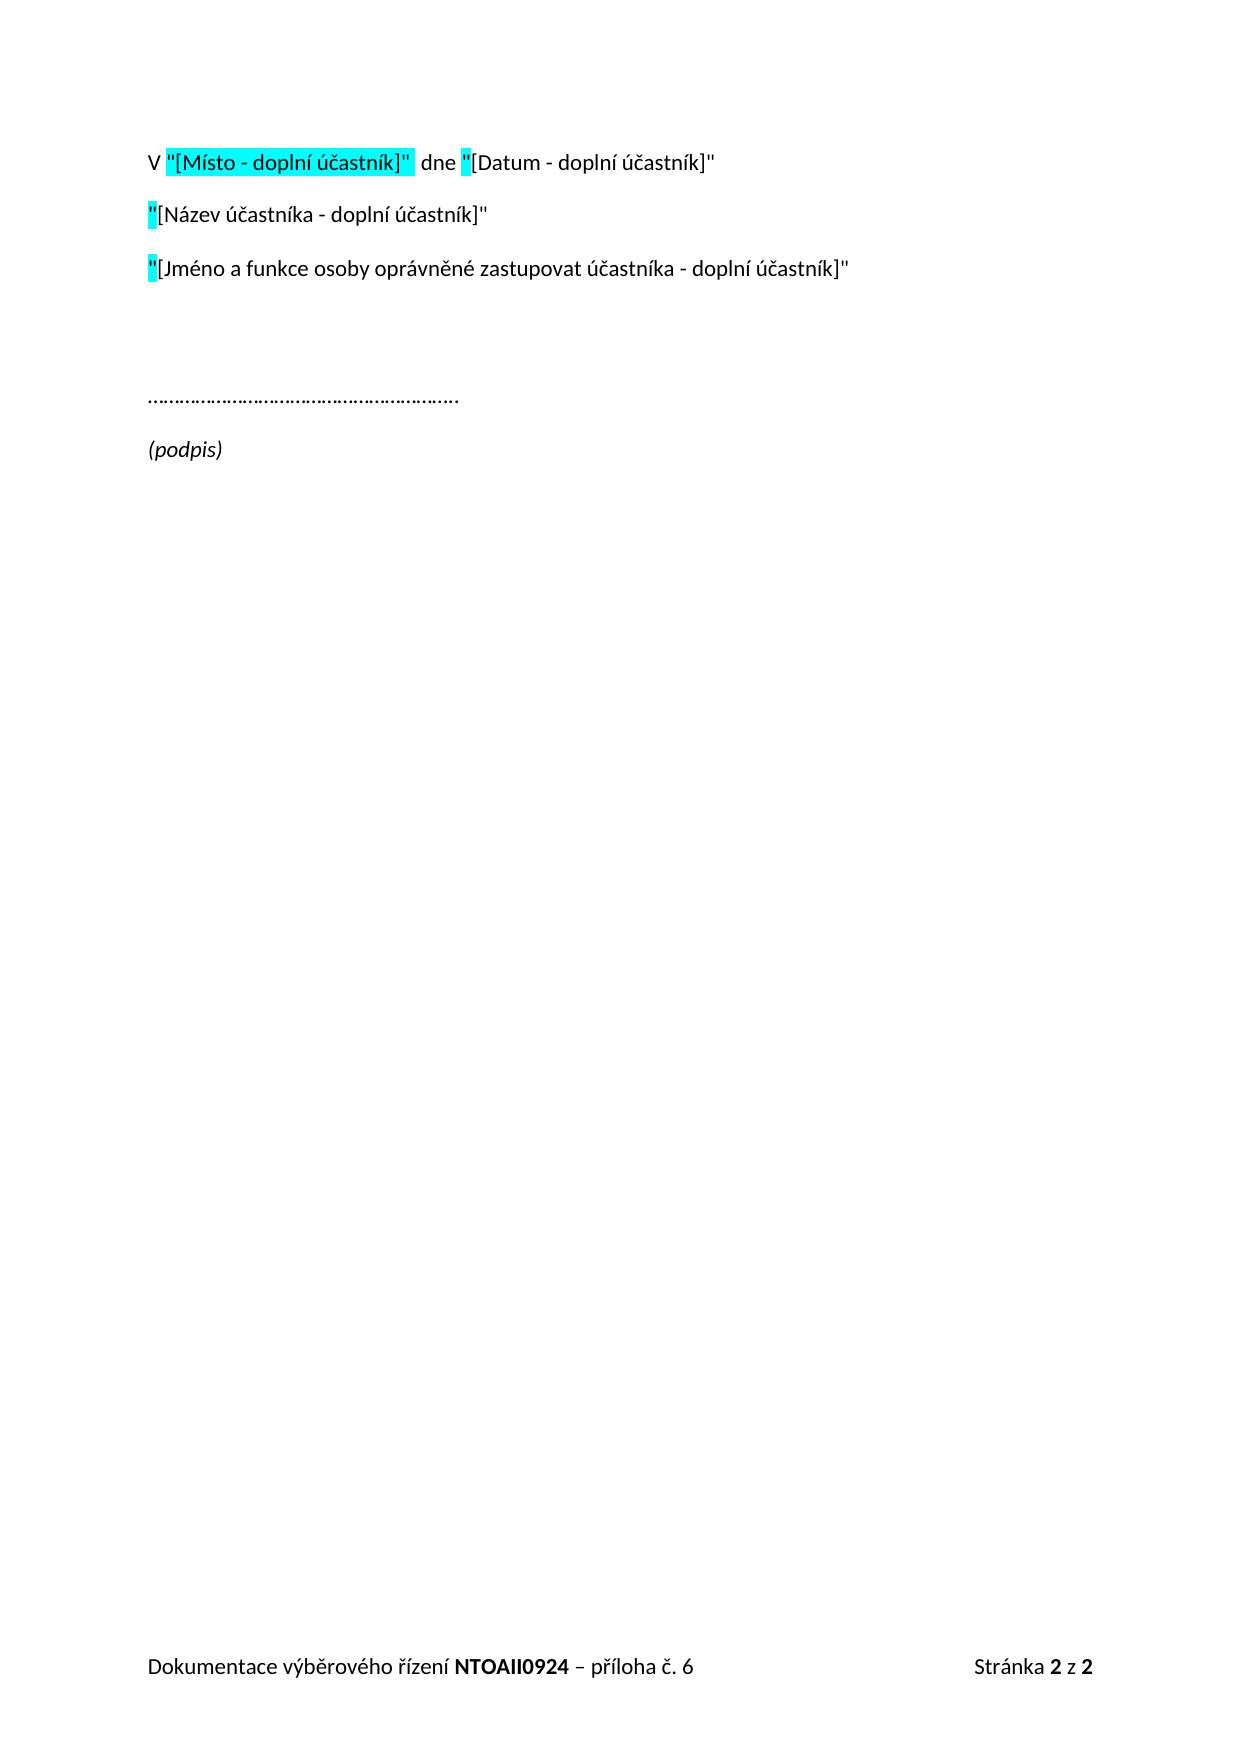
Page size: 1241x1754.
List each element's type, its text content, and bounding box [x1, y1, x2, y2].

text (podpis) [148, 435, 1093, 463]
text V dne [415, 148, 461, 176]
text V dne [471, 148, 1093, 176]
text ………………………………………………….. [148, 382, 1093, 410]
text V dne [148, 148, 166, 176]
